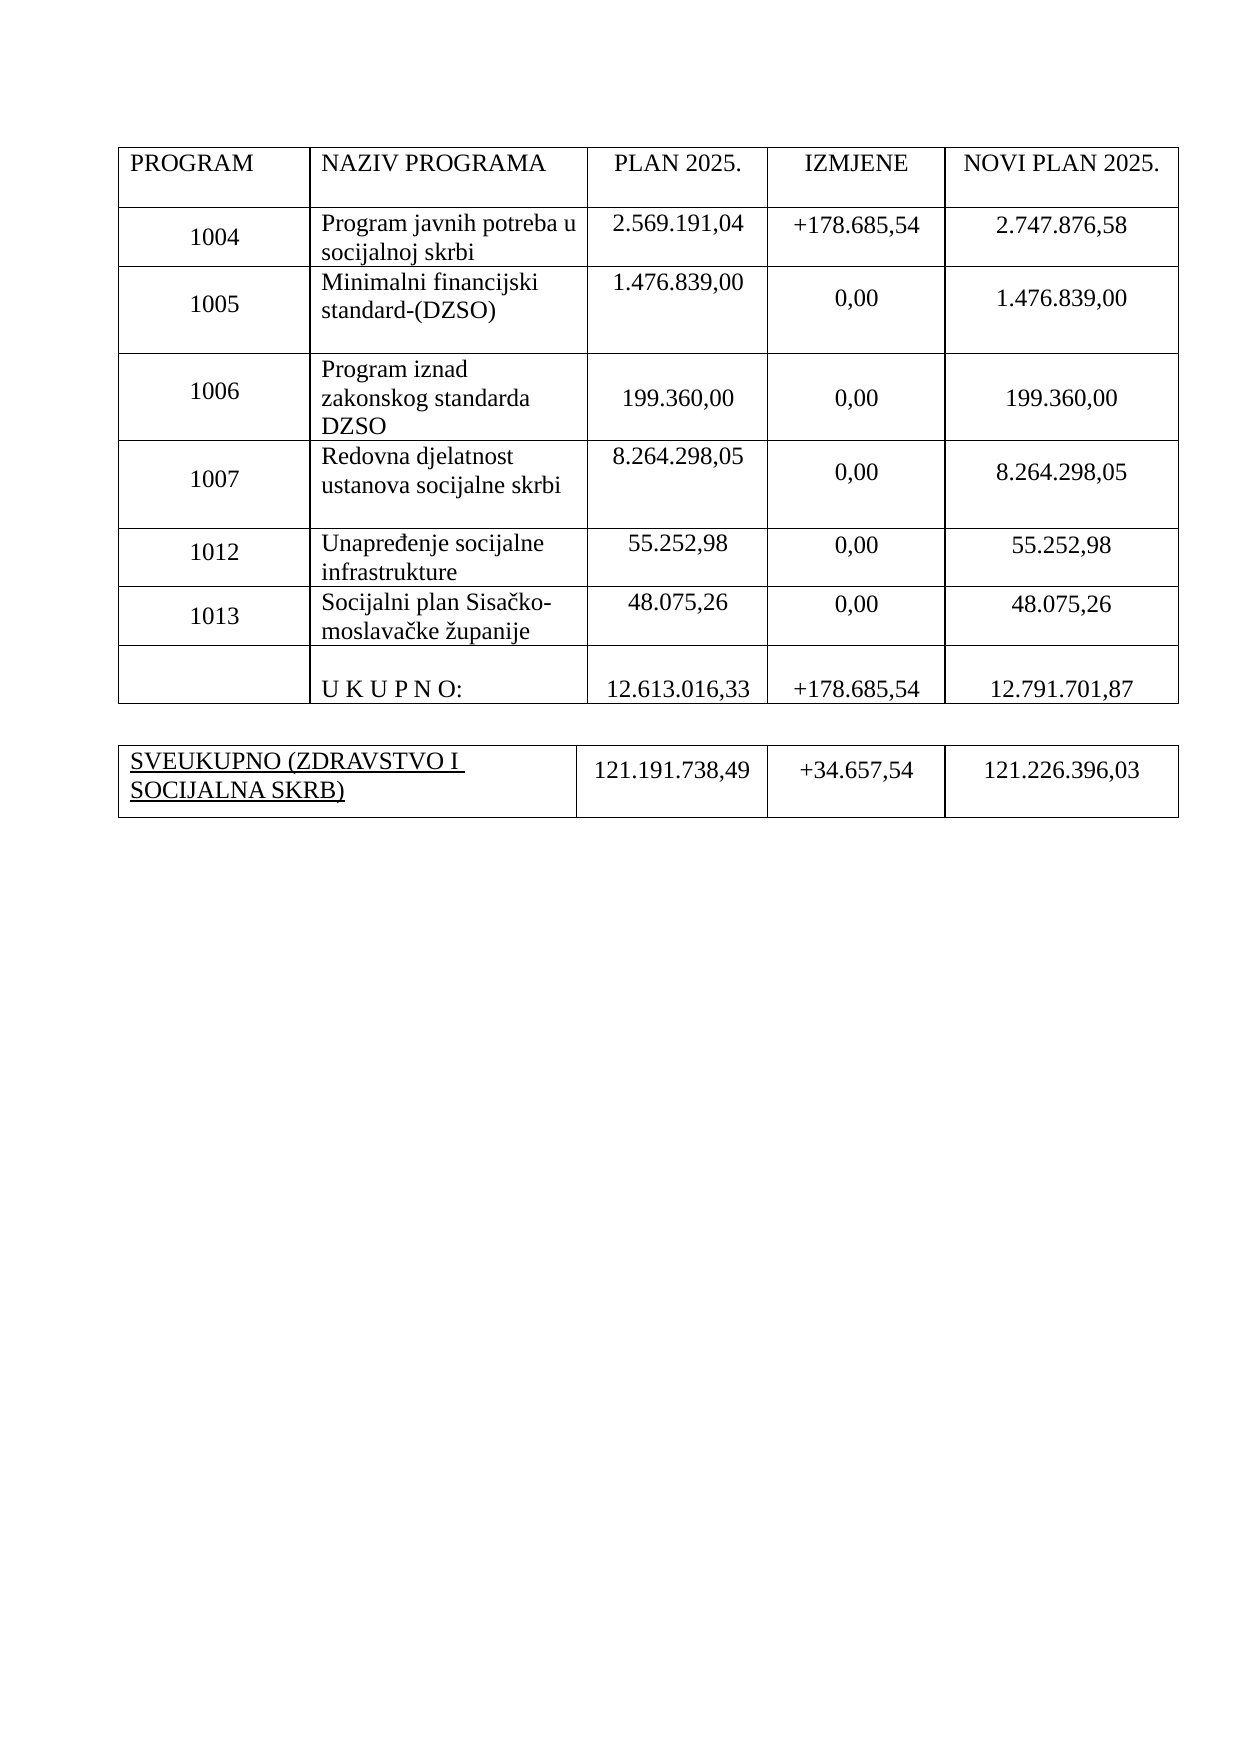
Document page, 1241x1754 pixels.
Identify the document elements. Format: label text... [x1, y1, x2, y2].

table_header NOVI PLAN 2025. [946, 148, 1178, 207]
table_cell 1004 [119, 208, 309, 266]
table_cell 48.075,26 [588, 587, 767, 644]
table_cell Socijalni plan Sisačko-moslavačke županije [311, 587, 587, 644]
table_cell 1013 [119, 587, 309, 644]
table_header NAZIV PROGRAMA [311, 148, 587, 207]
table_cell 1005 [119, 267, 309, 353]
table_cell 8.264.298,05 [588, 441, 767, 527]
table_header +34.657,54 [768, 746, 944, 817]
table_header PROGRAM [119, 148, 309, 207]
table_cell 12.613.016,33 [588, 646, 767, 703]
table_cell [119, 646, 309, 703]
table_cell 0,00 [768, 267, 944, 353]
table_cell 12.791.701,87 [946, 646, 1178, 703]
table_cell Redovna djelatnost ustanova socijalne skrbi [311, 441, 587, 527]
table_cell Minimalni financijski standard-(DZSO) [311, 267, 587, 353]
table_cell 199.360,00 [588, 354, 767, 440]
table_cell 0,00 [768, 354, 944, 440]
table_cell 1.476.839,00 [588, 267, 767, 353]
table_cell 0,00 [768, 587, 944, 644]
table_header SVEUKUPNO (ZDRAVSTVO I SOCIJALNA SKRB) [119, 746, 576, 817]
table_cell 0,00 [768, 529, 944, 586]
table_cell +178.685,54 [768, 208, 944, 266]
table_cell 2.747.876,58 [946, 208, 1178, 266]
table_header PLAN 2025. [588, 148, 767, 207]
table_cell 55.252,98 [588, 529, 767, 586]
table_cell 199.360,00 [946, 354, 1178, 440]
table_cell 1006 [119, 354, 309, 440]
table_cell 1.476.839,00 [946, 267, 1178, 353]
table_cell 8.264.298,05 [946, 441, 1178, 527]
table_cell Unapređenje socijalne infrastrukture [311, 529, 587, 586]
table_header IZMJENE [768, 148, 944, 207]
table_cell +178.685,54 [768, 646, 944, 703]
table_cell Program iznad zakonskog standarda DZSO [311, 354, 587, 440]
table_cell U K U P N O: [311, 646, 587, 703]
table_cell 55.252,98 [946, 529, 1178, 586]
table_cell 1012 [119, 529, 309, 586]
table_header 121.191.738,49 [577, 746, 767, 817]
table_cell 0,00 [768, 441, 944, 527]
table_cell 1007 [119, 441, 309, 527]
table_cell Program javnih potreba u socijalnoj skrbi [311, 208, 587, 266]
table_cell 2.569.191,04 [588, 208, 767, 266]
table_cell 48.075,26 [946, 587, 1178, 644]
table_header 121.226.396,03 [946, 746, 1178, 817]
